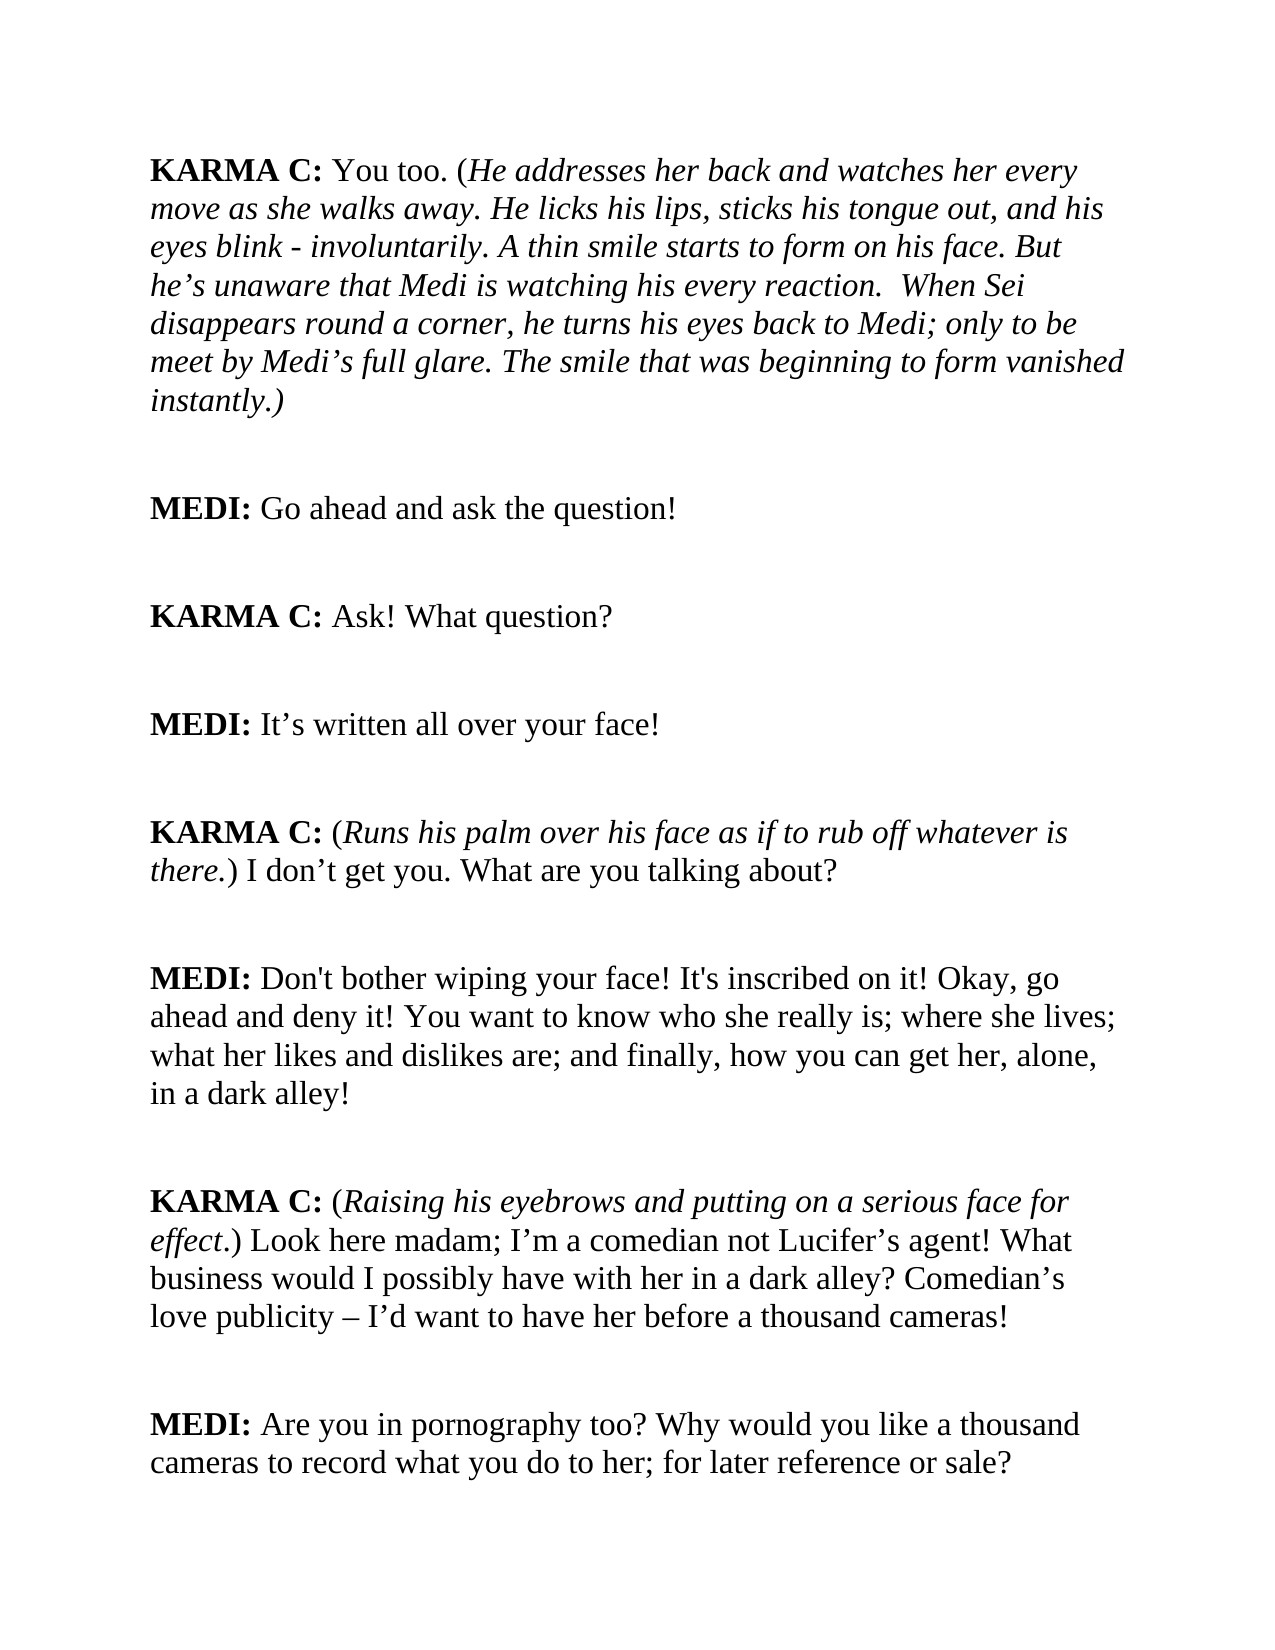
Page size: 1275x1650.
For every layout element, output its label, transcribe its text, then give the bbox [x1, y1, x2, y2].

text KARMA C: Ask! What question? [150, 596, 1125, 634]
text KARMA C: You too. (He addresses her back and watches her every move as she walks away. He licks his lips, sticks his tongue out, and his eyes blink - involuntarily. A thin smile starts to form on his face. But he’s unaware that Medi is watching his every reaction. When Sei disappears round a corner, he turns his eyes back to Medi; only to be meet by Medi’s full glare. The smile that was beginning to form vanished instantly.) [150, 150, 1125, 418]
text KARMA C: (Runs his palm over his face as if to rub off whatever is there.) I don’t get you. What are you talking about? [150, 812, 1125, 889]
text MEDI: Go ahead and ask the question! [150, 488, 1125, 526]
text MEDI: Don't bother wiping your face! It's inscribed on it! Okay, go ahead and deny it! You want to know who she really is; where she lives; what her likes and dislikes are; and finally, how you can get her, alone, in a dark alley! [150, 958, 1125, 1112]
text MEDI: Are you in pornography too? Why would you like a thousand cameras to record what you do to her; for later reference or sale? [150, 1404, 1125, 1481]
text MEDI: It’s written all over your face! [150, 704, 1125, 742]
text KARMA C: (Raising his eyebrows and putting on a serious face for effect.) Look here madam; I’m a comedian not Lucifer’s agent! What business would I possibly have with her in a dark alley? Comedian’s love publicity – I’d want to have her before a thousand cameras! [150, 1181, 1125, 1335]
